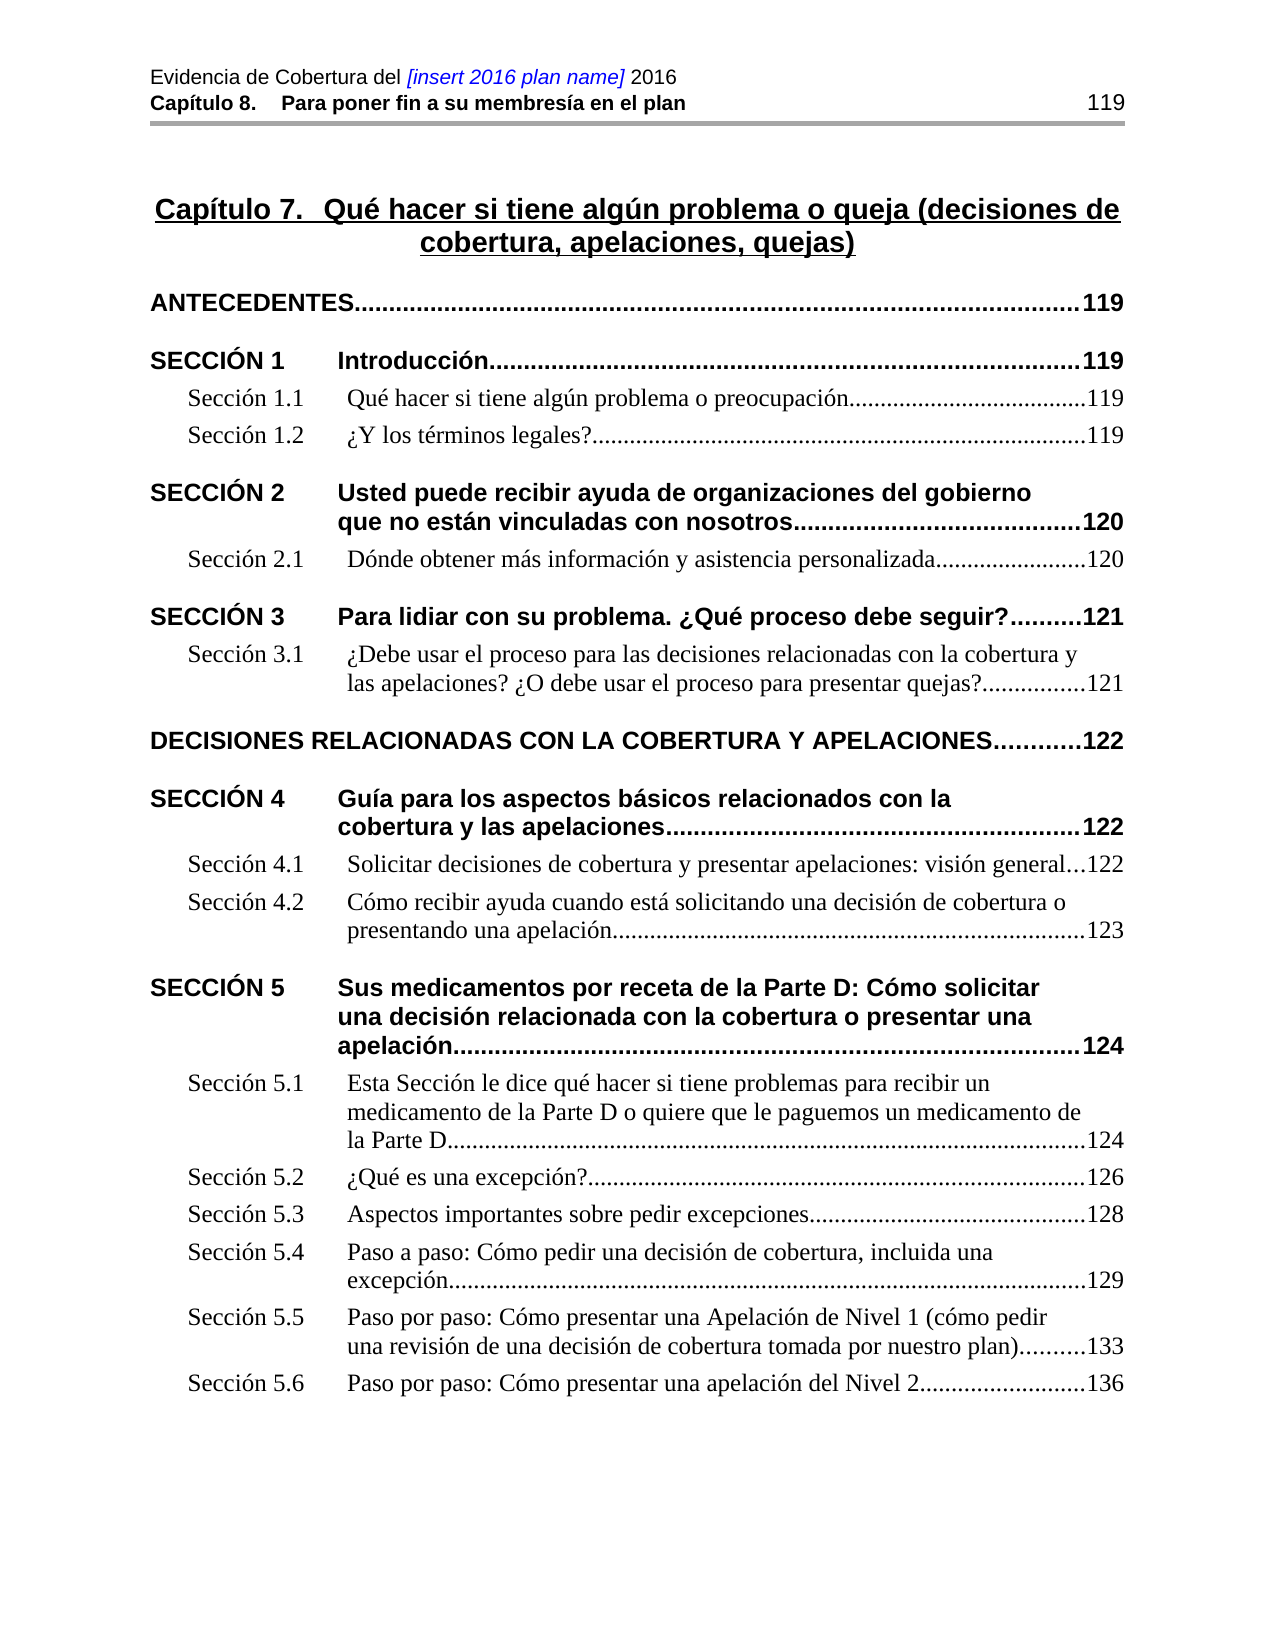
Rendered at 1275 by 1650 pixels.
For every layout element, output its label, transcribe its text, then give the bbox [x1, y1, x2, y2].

text SECCIÓN 5 Sus medicamentos por receta de la Parte D: Cómo solicitar una decisión relacionada con la cobertura o presentar una apelación 124 [150, 973, 1050, 1059]
text ANTECEDENTES 119 [150, 288, 1050, 317]
text Sección 5.4 Paso a paso: Cómo pedir una decisión de cobertura, incluida una excepción 129 [187, 1237, 1087, 1294]
subtitle Capítulo 7. Qué hacer si tiene algún problema o queja (decisiones de cobertura, apelaciones, quejas) [150, 192, 1125, 259]
text Sección 1.2 ¿Y los términos legales? 119 [187, 420, 1087, 449]
text Sección 5.2 ¿Qué es una excepción? 126 [187, 1162, 1087, 1191]
text SECCIÓN 1 Introducción 119 [150, 346, 1050, 375]
text Sección 4.1 Solicitar decisiones de cobertura y presentar apelaciones: visión general 122 [187, 849, 1087, 878]
text Sección 1.1 Qué hacer si tiene algún problema o preocupación 119 [187, 383, 1087, 412]
text Sección 3.1 ¿Debe usar el proceso para las decisiones relacionadas con la cobertura y las apelaciones? ¿O debe usar el proceso para presentar quejas? 121 [187, 639, 1087, 697]
text Sección 5.3 Aspectos importantes sobre pedir excepciones 128 [187, 1199, 1087, 1228]
text SECCIÓN 3 Para lidiar con su problema. ¿Qué proceso debe seguir? 121 [150, 602, 1050, 631]
text Sección 4.2 Cómo recibir ayuda cuando está solicitando una decisión de cobertura o presentando una apelación 123 [187, 887, 1087, 944]
text Sección 5.6 Paso por paso: Cómo presentar una apelación del Nivel 2 136 [187, 1368, 1087, 1397]
text DECISIONES RELACIONADAS CON LA COBERTURA Y APELACIONES 122 [150, 726, 1050, 754]
text Sección 5.5 Paso por paso: Cómo presentar una Apelación de Nivel 1 (cómo pedir una revisión de una decisión de cobertura tomada por nuestro plan) 133 [187, 1302, 1087, 1360]
text SECCIÓN 2 Usted puede recibir ayuda de organizaciones del gobierno que no están vinculadas con nosotros 120 [150, 478, 1050, 536]
text Sección 2.1 Dónde obtener más información y asistencia personalizada 120 [187, 544, 1087, 573]
text Sección 5.1 Esta Sección le dice qué hacer si tiene problemas para recibir un medicamento de la Parte D o quiere que le paguemos un medicamento de la Parte D. 124 [187, 1068, 1087, 1154]
text SECCIÓN 4 Guía para los aspectos básicos relacionados con la cobertura y las apelaciones 122 [150, 784, 1050, 841]
